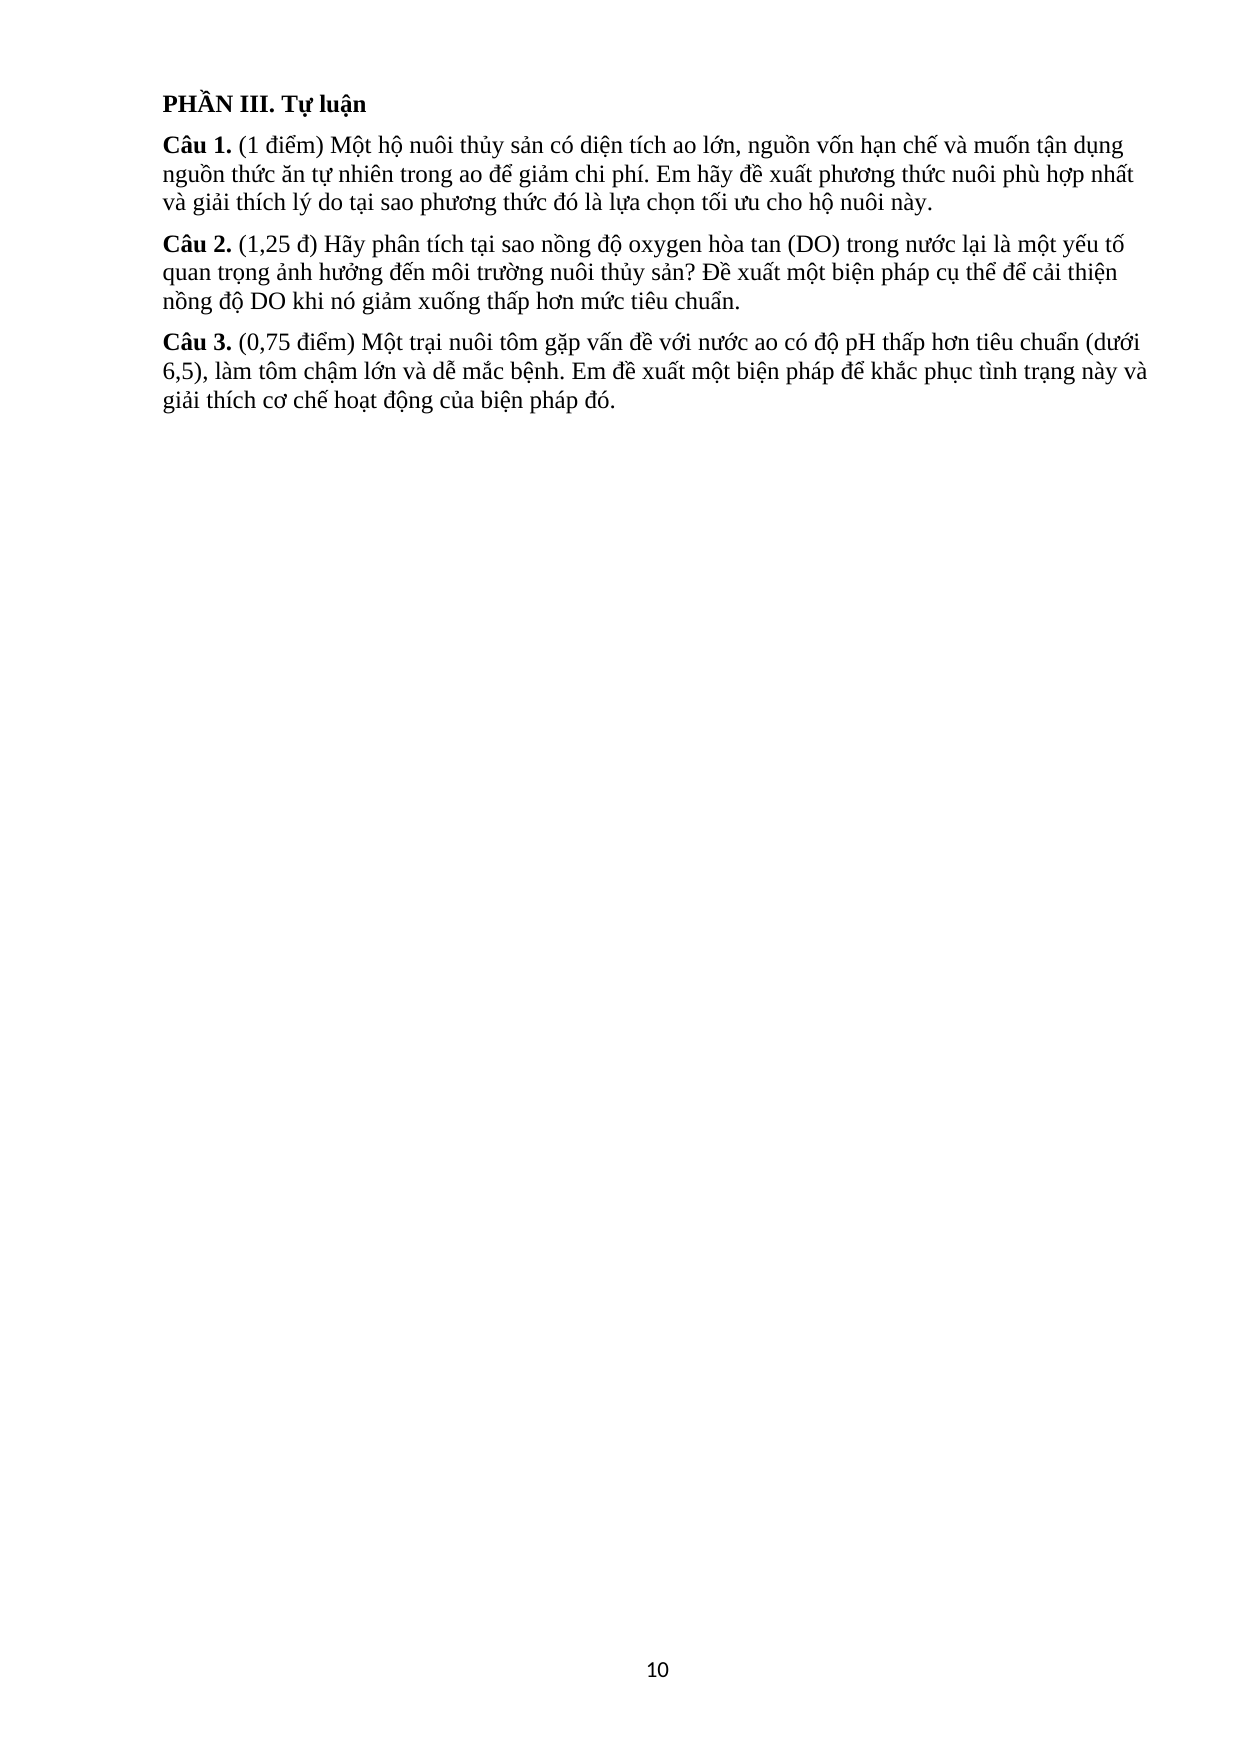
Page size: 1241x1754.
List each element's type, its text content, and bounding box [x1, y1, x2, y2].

text Câu 3. (0,75 điểm) Một trại nuôi tôm gặp vấn đề với nước ao có độ pH thấp hơn tiêu chuẩn (dưới 6,5), làm tôm chậm lớn và dễ mắc bệnh. Em đề xuất một biện pháp để khắc phục tình trạng này và giải thích cơ chế hoạt động của biện pháp đó. [162, 327, 1152, 414]
text PHẦN III. Tự luận [162, 89, 1152, 117]
text Câu 2. (1,25 đ) Hãy phân tích tại sao nồng độ oxygen hòa tan (DO) trong nước lại là một yếu tố quan trọng ảnh hưởng đến môi trường nuôi thủy sản? Đề xuất một biện pháp cụ thể để cải thiện nồng độ DO khi nó giảm xuống thấp hơn mức tiêu chuẩn. [162, 229, 1152, 315]
text Câu 1. (1 điểm) Một hộ nuôi thủy sản có diện tích ao lớn, nguồn vốn hạn chế và muốn tận dụng nguồn thức ăn tự nhiên trong ao để giảm chi phí. Em hãy đề xuất phương thức nuôi phù hợp nhất và giải thích lý do tại sao phương thức đó là lựa chọn tối ưu cho hộ nuôi này. [162, 130, 1152, 216]
